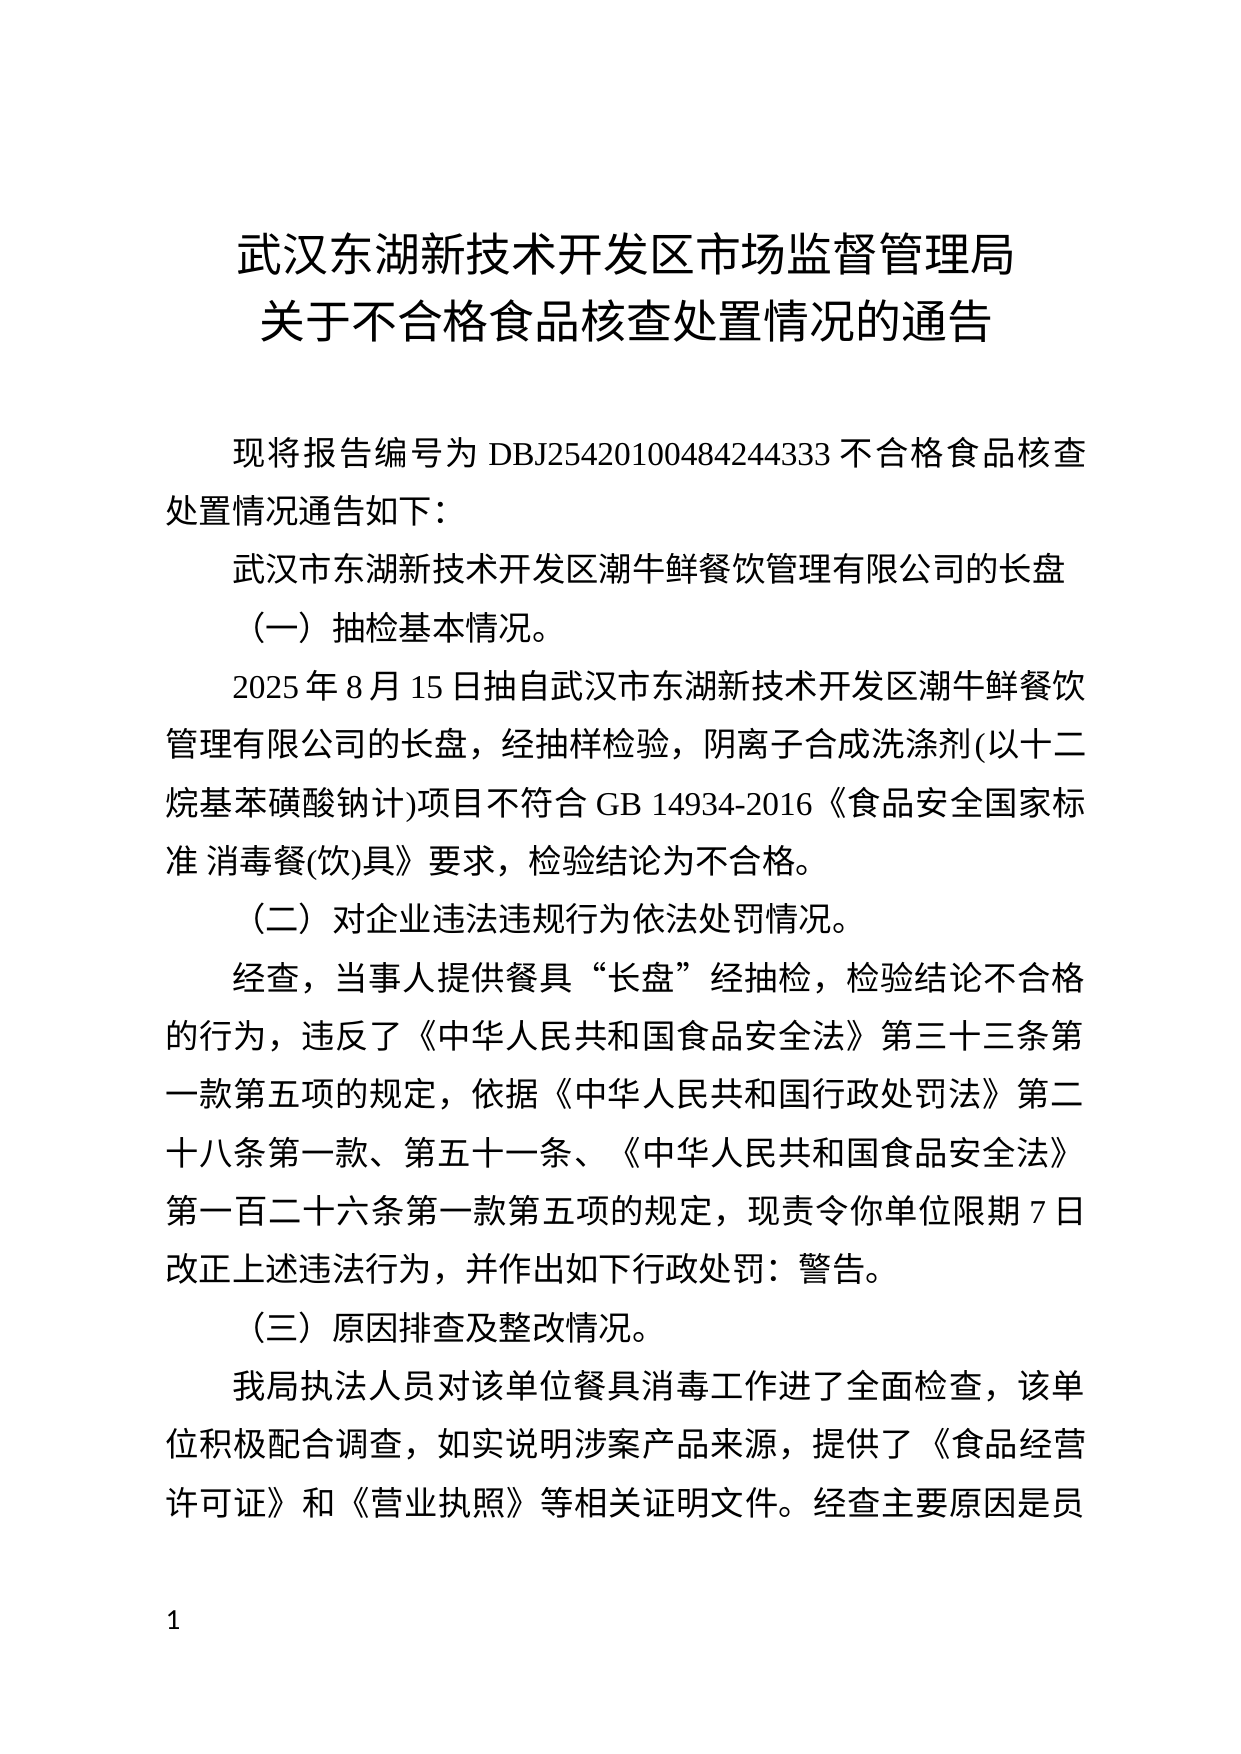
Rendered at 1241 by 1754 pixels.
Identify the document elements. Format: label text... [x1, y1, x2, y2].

list （三）原因排查及整改情况。 [165, 1293, 1087, 1352]
list 抽检基本情况。 [165, 593, 1087, 652]
text 现将报告编号为DBJ25420100484244333不合格食品核查处置情况通告如下： [165, 418, 1087, 535]
list 经查，当事人提供餐具“长盘”经抽检，检验结论不合格的行为，违反了《中华人民共和国食品安全法》第三十三条第一款第五项的规定，依据《中华人民共和国行政处罚法》第二十八条第一款、第五十一条、《中华人民共和国食品安全法》第一百二十六条第一款第五项的规定，现责令你单位限期7日改正上述违法行为，并作出如下行政处罚：警告。 [165, 943, 1087, 1293]
list （二）对企业违法违规行为依法处罚情况。 [165, 885, 1087, 943]
list 武汉市东湖新技术开发区潮牛鲜餐饮管理有限公司的长盘 [165, 535, 1087, 593]
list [165, 1352, 1087, 1527]
text 关于不合格食品核查处置情况的通告 [165, 285, 1087, 352]
text 武汉东湖新技术开发区市场监督管理局 [165, 218, 1087, 285]
list 2025年8月15日抽自武汉市东湖新技术开发区潮牛鲜餐饮管理有限公司的长盘，经抽样检验，阴离子合成洗涤剂(以十二烷基苯磺酸钠计)项目不符合GB 14934-2016《食品安全国家标准 消毒餐(饮)具》要求，检验结论为不合格。 [165, 652, 1087, 885]
